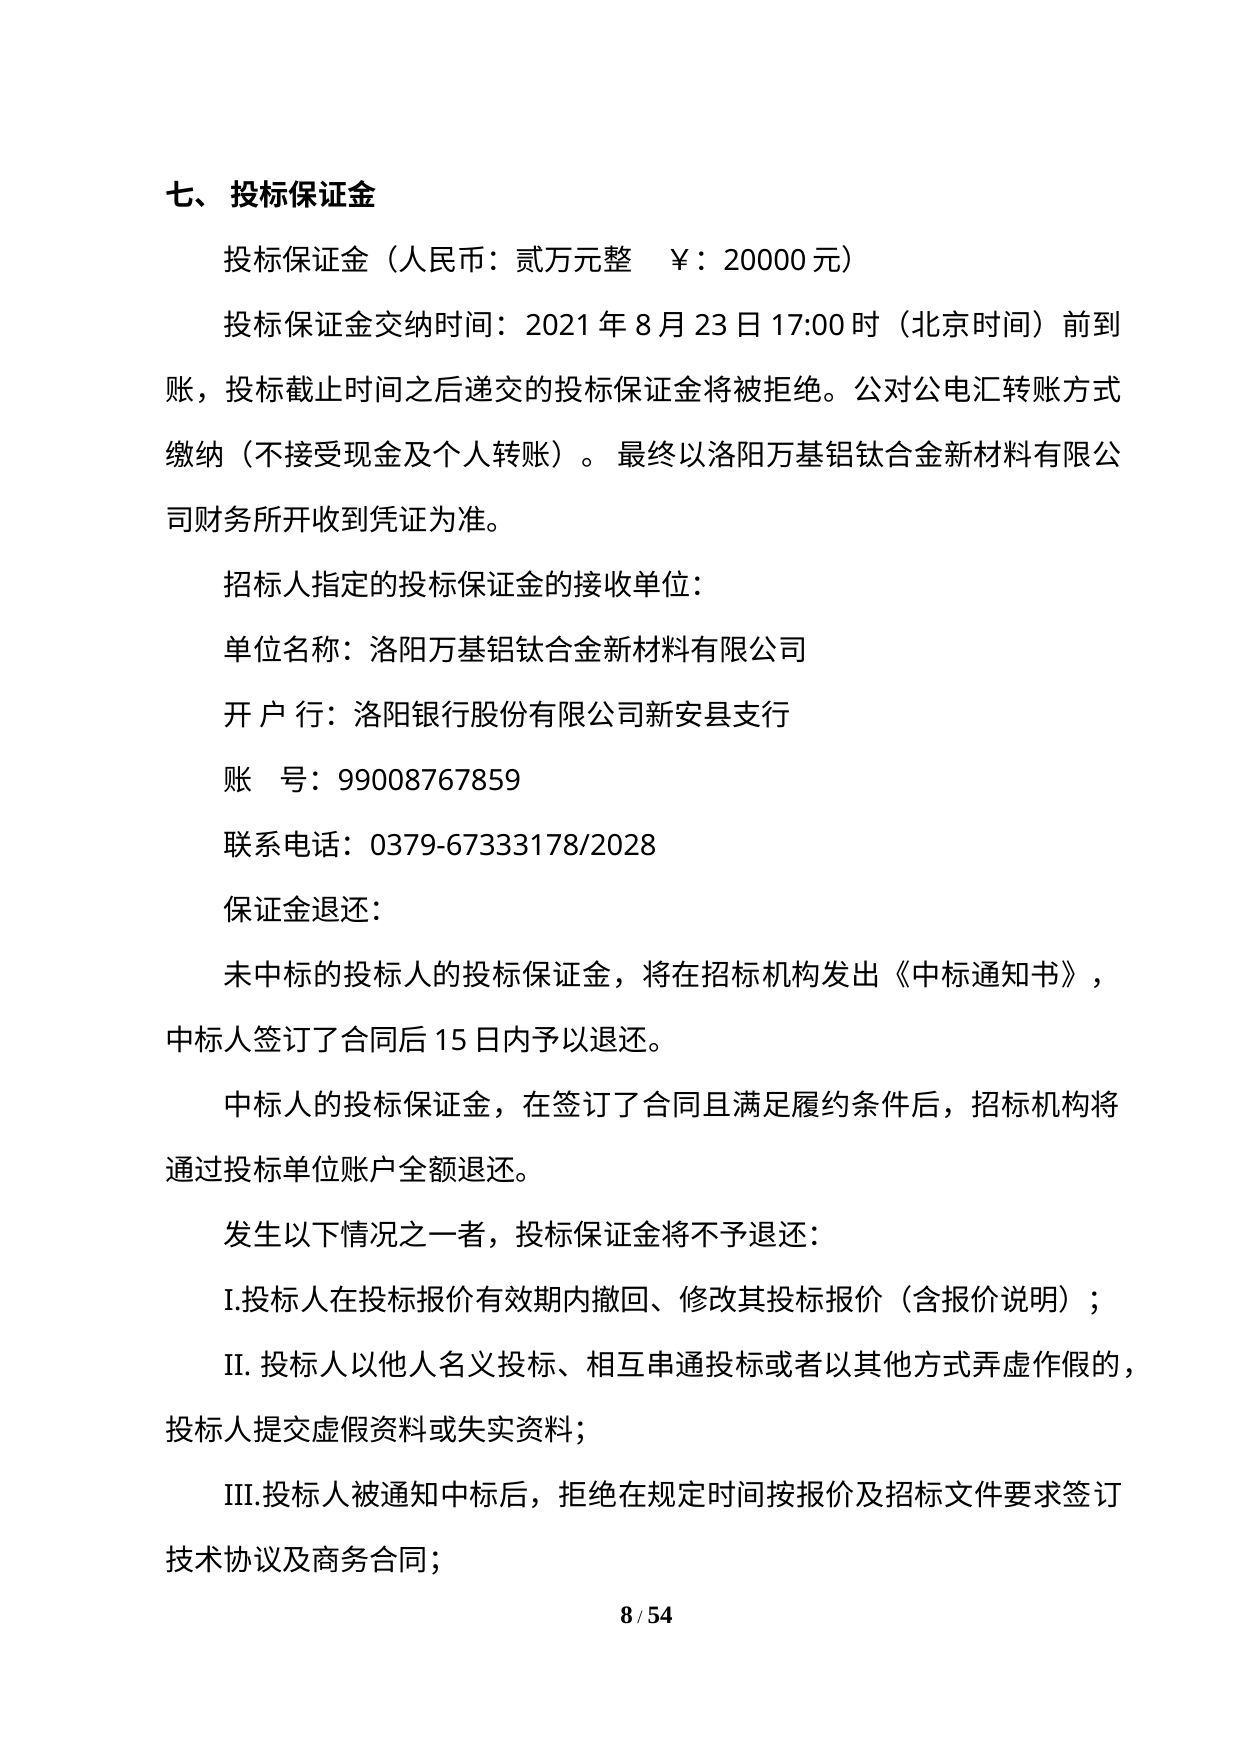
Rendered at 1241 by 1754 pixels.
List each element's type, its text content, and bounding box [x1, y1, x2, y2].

text 单位名称：洛阳万基铝钛合金新材料有限公司 [165, 615, 1122, 680]
text 中标人的投标保证金，在签订了合同且满足履约条件后，招标机构将通过投标单位账户全额退还。 [165, 1070, 1122, 1200]
text 开 户 行：洛阳银行股份有限公司新安县支行 [165, 680, 1122, 745]
text 投标保证金交纳时间：2021年8月23日17:00时（北京时间）前到账，投标截止时间之后递交的投标保证金将被拒绝。公对公电汇转账方式缴纳（不接受现金及个人转账）。 最终以洛阳万基铝钛合金新材料有限公司财务所开收到凭证为准。 [165, 290, 1122, 550]
text 招标人指定的投标保证金的接收单位： [165, 550, 1122, 615]
text 联系电话：0379-67333178/2028 [165, 810, 1122, 875]
text 未中标的投标人的投标保证金，将在招标机构发出《中标通知书》，中标人签订了合同后15日内予以退还。 [165, 940, 1122, 1070]
text 账 号：99008767859 [165, 745, 1122, 810]
text 七、 投标保证金 [165, 160, 1122, 225]
text III.投标人被通知中标后，拒绝在规定时间按报价及招标文件要求签订技术协议及商务合同； [165, 1460, 1122, 1590]
text II. 投标人以他人名义投标、相互串通投标或者以其他方式弄虚作假的，投标人提交虚假资料或失实资料； [165, 1330, 1122, 1460]
text I.投标人在投标报价有效期内撤回、修改其投标报价（含报价说明）； [165, 1265, 1122, 1330]
text 保证金退还： [165, 875, 1122, 940]
text 投标保证金（人民币：贰万元整 ￥：20000元） [165, 225, 1122, 290]
text 发生以下情况之一者，投标保证金将不予退还： [165, 1200, 1122, 1265]
